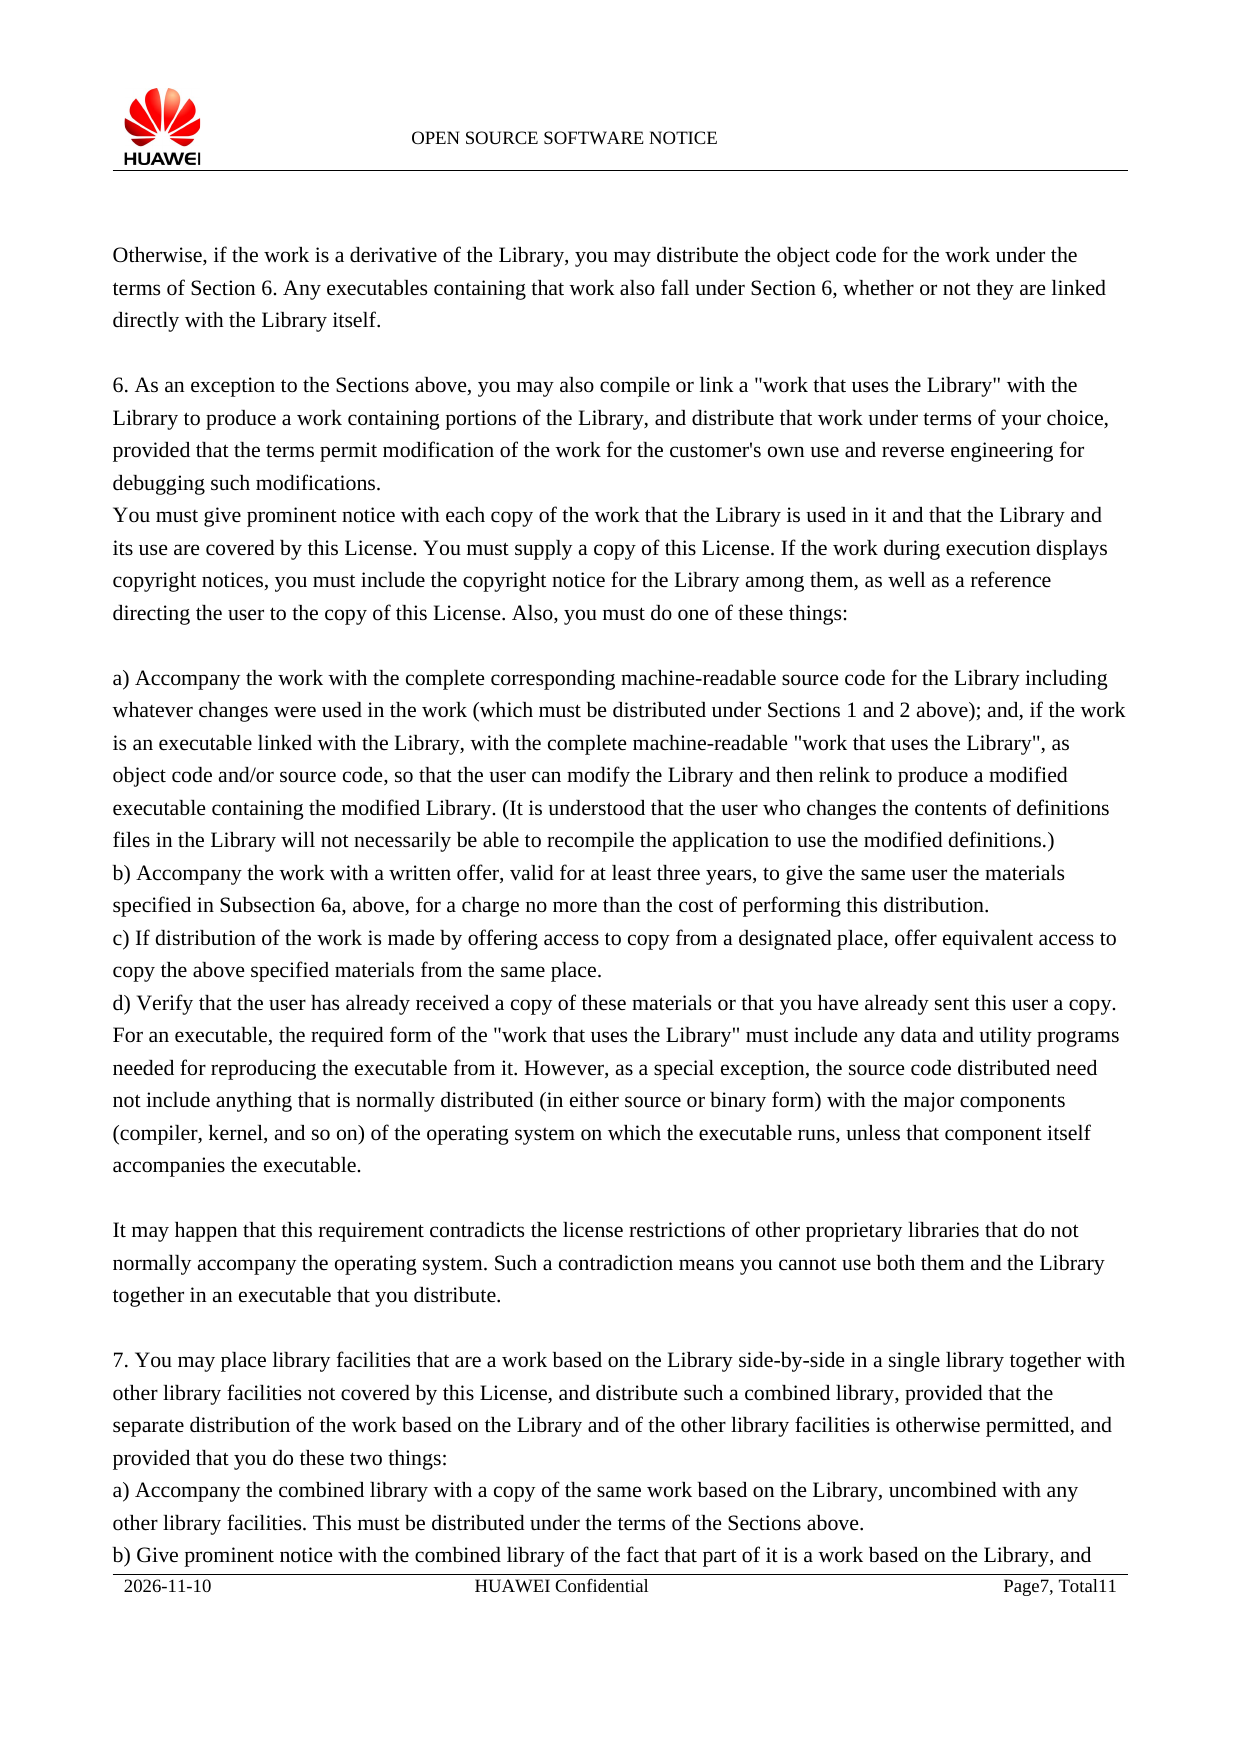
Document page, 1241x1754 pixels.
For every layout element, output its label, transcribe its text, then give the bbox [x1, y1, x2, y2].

picture [124, 88, 201, 165]
